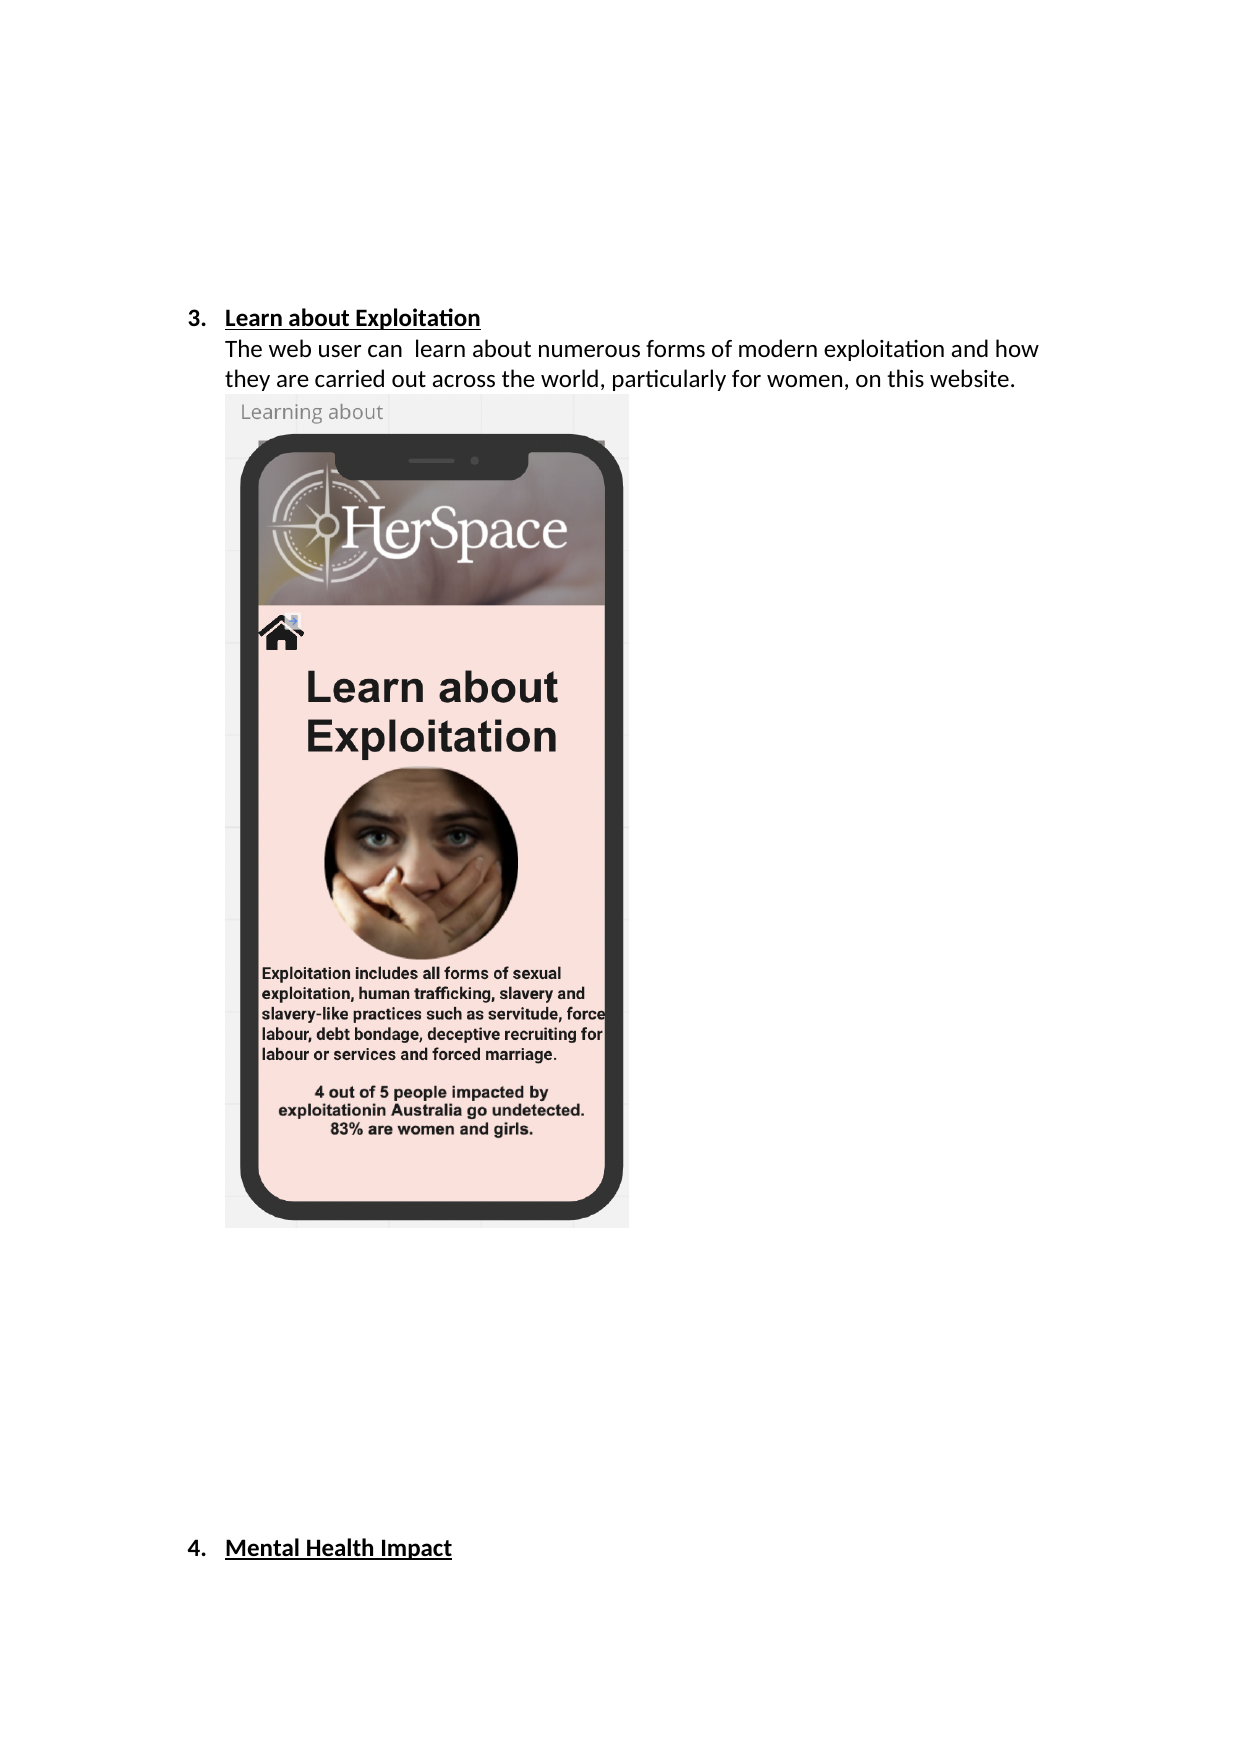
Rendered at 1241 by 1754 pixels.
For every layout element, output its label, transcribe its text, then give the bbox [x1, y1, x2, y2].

list Learn about Exploitation [187, 303, 1090, 333]
list Mental Health Impact [187, 1532, 1090, 1563]
picture [225, 394, 630, 1228]
list The web user can learn about numerous forms of modern exploitation and how they are carried out across the world, particularly for women, on this website. [225, 333, 1090, 394]
